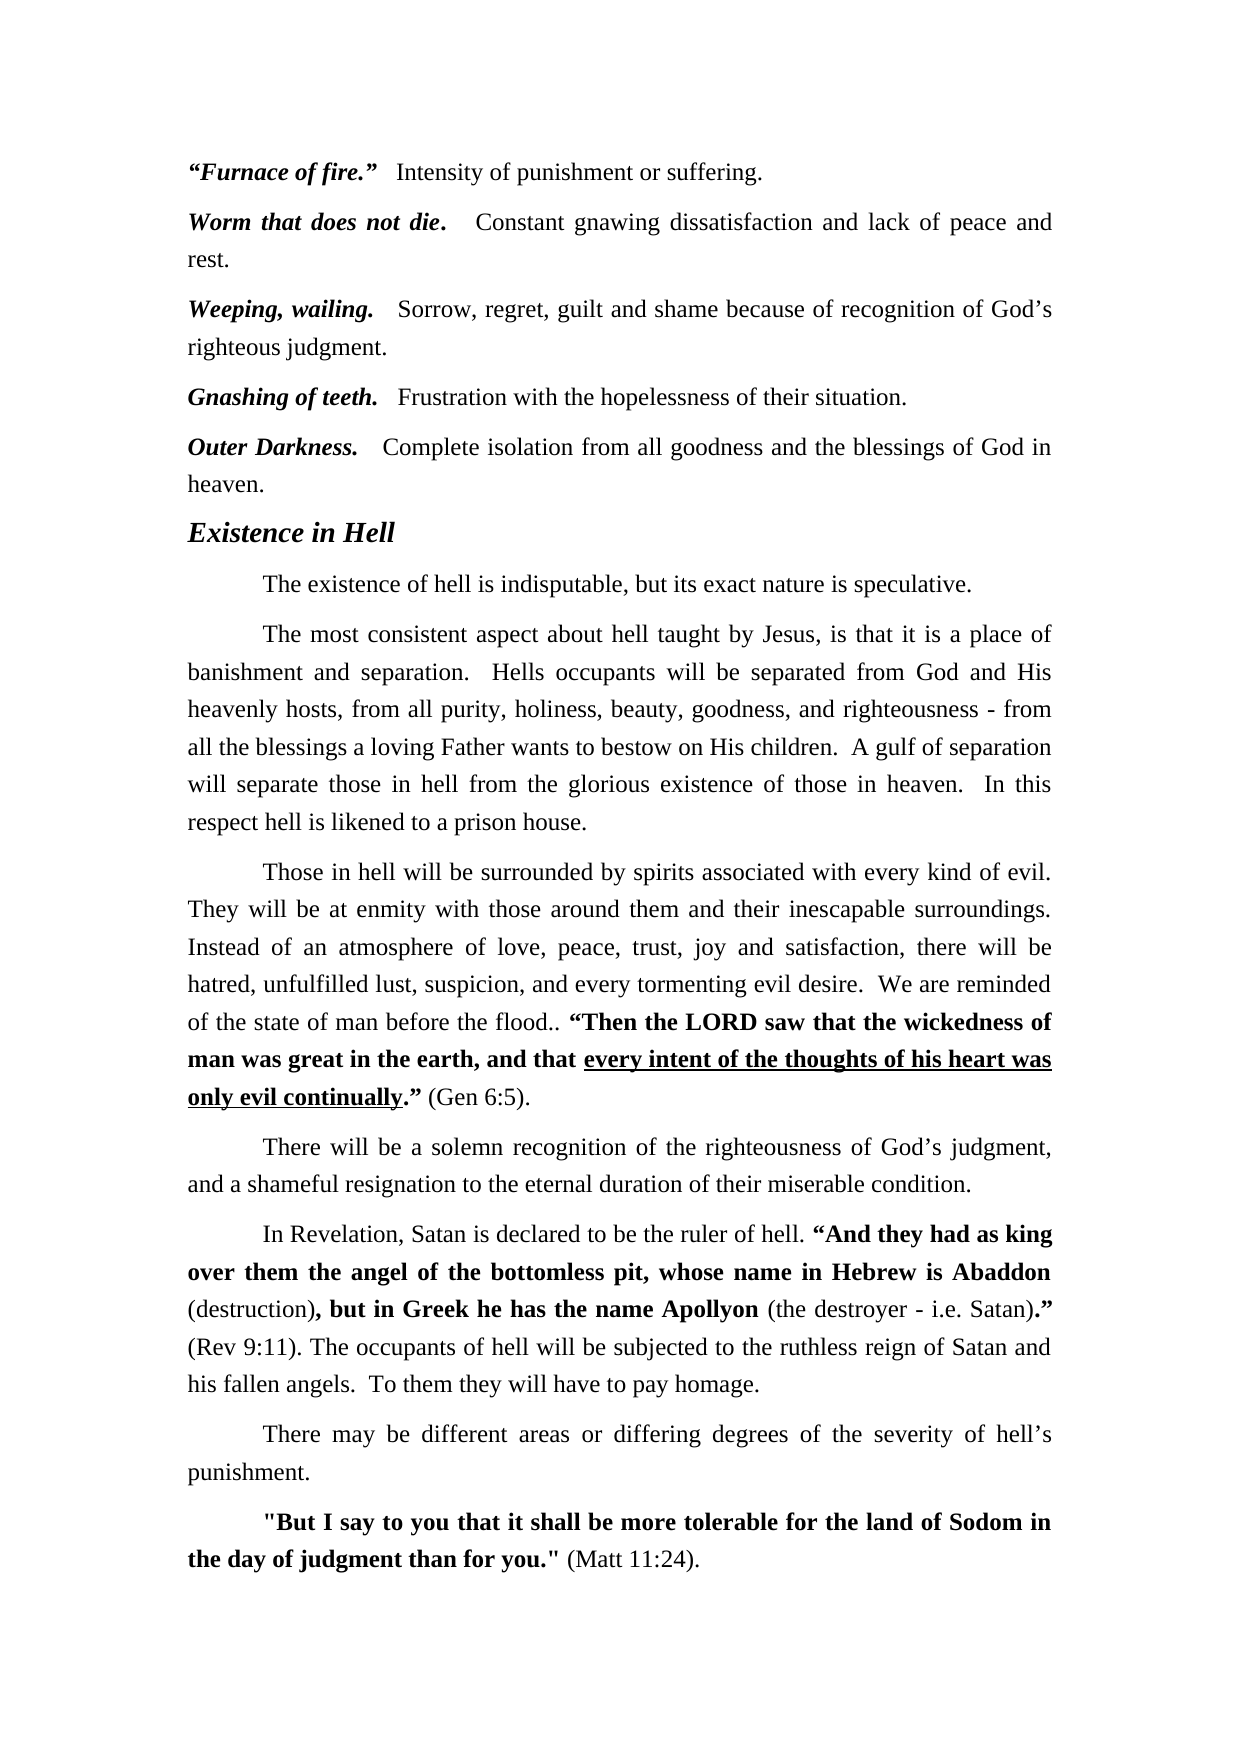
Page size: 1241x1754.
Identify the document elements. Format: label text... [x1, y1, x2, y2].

text In Revelation, Satan is declared to be the ruler of hell. “And they had as king over them the angel of the bottomless pit, whose name in Hebrew is Abaddon (destruction), but in Greek he has the name Apollyon (the destroyer - i.e. Satan).” (Rev 9:11). The occupants of hell will be subjected to the ruthless reign of Satan and his fallen angels. To them they will have to pay homage. [187, 1212, 1053, 1400]
text “Furnace of fire.” Intensity of punishment or suffering. [187, 150, 1053, 187]
text Gnashing of teeth. Frustration with the hopelessness of their situation. [187, 375, 1053, 412]
text Those in hell will be surrounded by spirits associated with every kind of evil. They will be at enmity with those around them and their inescapable surroundings. Instead of an atmosphere of love, peace, trust, joy and satisfaction, there will be hatred, unfulfilled lust, suspicion, and every tormenting evil desire. We are reminded of the state of man before the flood.. “Then the LORD saw that the wickedness of man was great in the earth, and that every intent of the thoughts of his heart was only evil continually.” (Gen 6:5). [187, 850, 1053, 1112]
text The most consistent aspect about hell taught by Jesus, is that it is a place of banishment and separation. Hells occupants will be separated from God and His heavenly hosts, from all purity, holiness, beauty, goodness, and righteousness - from all the blessings a loving Father wants to bestow on His children. A gulf of separation will separate those in hell from the glorious existence of those in heaven. In this respect hell is likened to a prison house. [187, 612, 1053, 837]
text There may be different areas or differing degrees of the severity of hell’s punishment. [187, 1412, 1053, 1487]
text "But I say to you that it shall be more tolerable for the land of Sodom in the day of judgment than for you." (Matt 11:24). [187, 1500, 1053, 1575]
text Existence in Hell [187, 512, 1053, 550]
text The existence of hell is indisputable, but its exact nature is speculative. [187, 562, 1053, 600]
text There will be a solemn recognition of the righteousness of God’s judgment, and a shameful resignation to the eternal duration of their miserable condition. [187, 1125, 1053, 1200]
text Outer Darkness. Complete isolation from all goodness and the blessings of God in heaven. [187, 425, 1053, 500]
text Worm that does not die. Constant gnawing dissatisfaction and lack of peace and rest. [187, 200, 1053, 275]
text Weeping, wailing. Sorrow, regret, guilt and shame because of recognition of God’s righteous judgment. [187, 287, 1053, 362]
